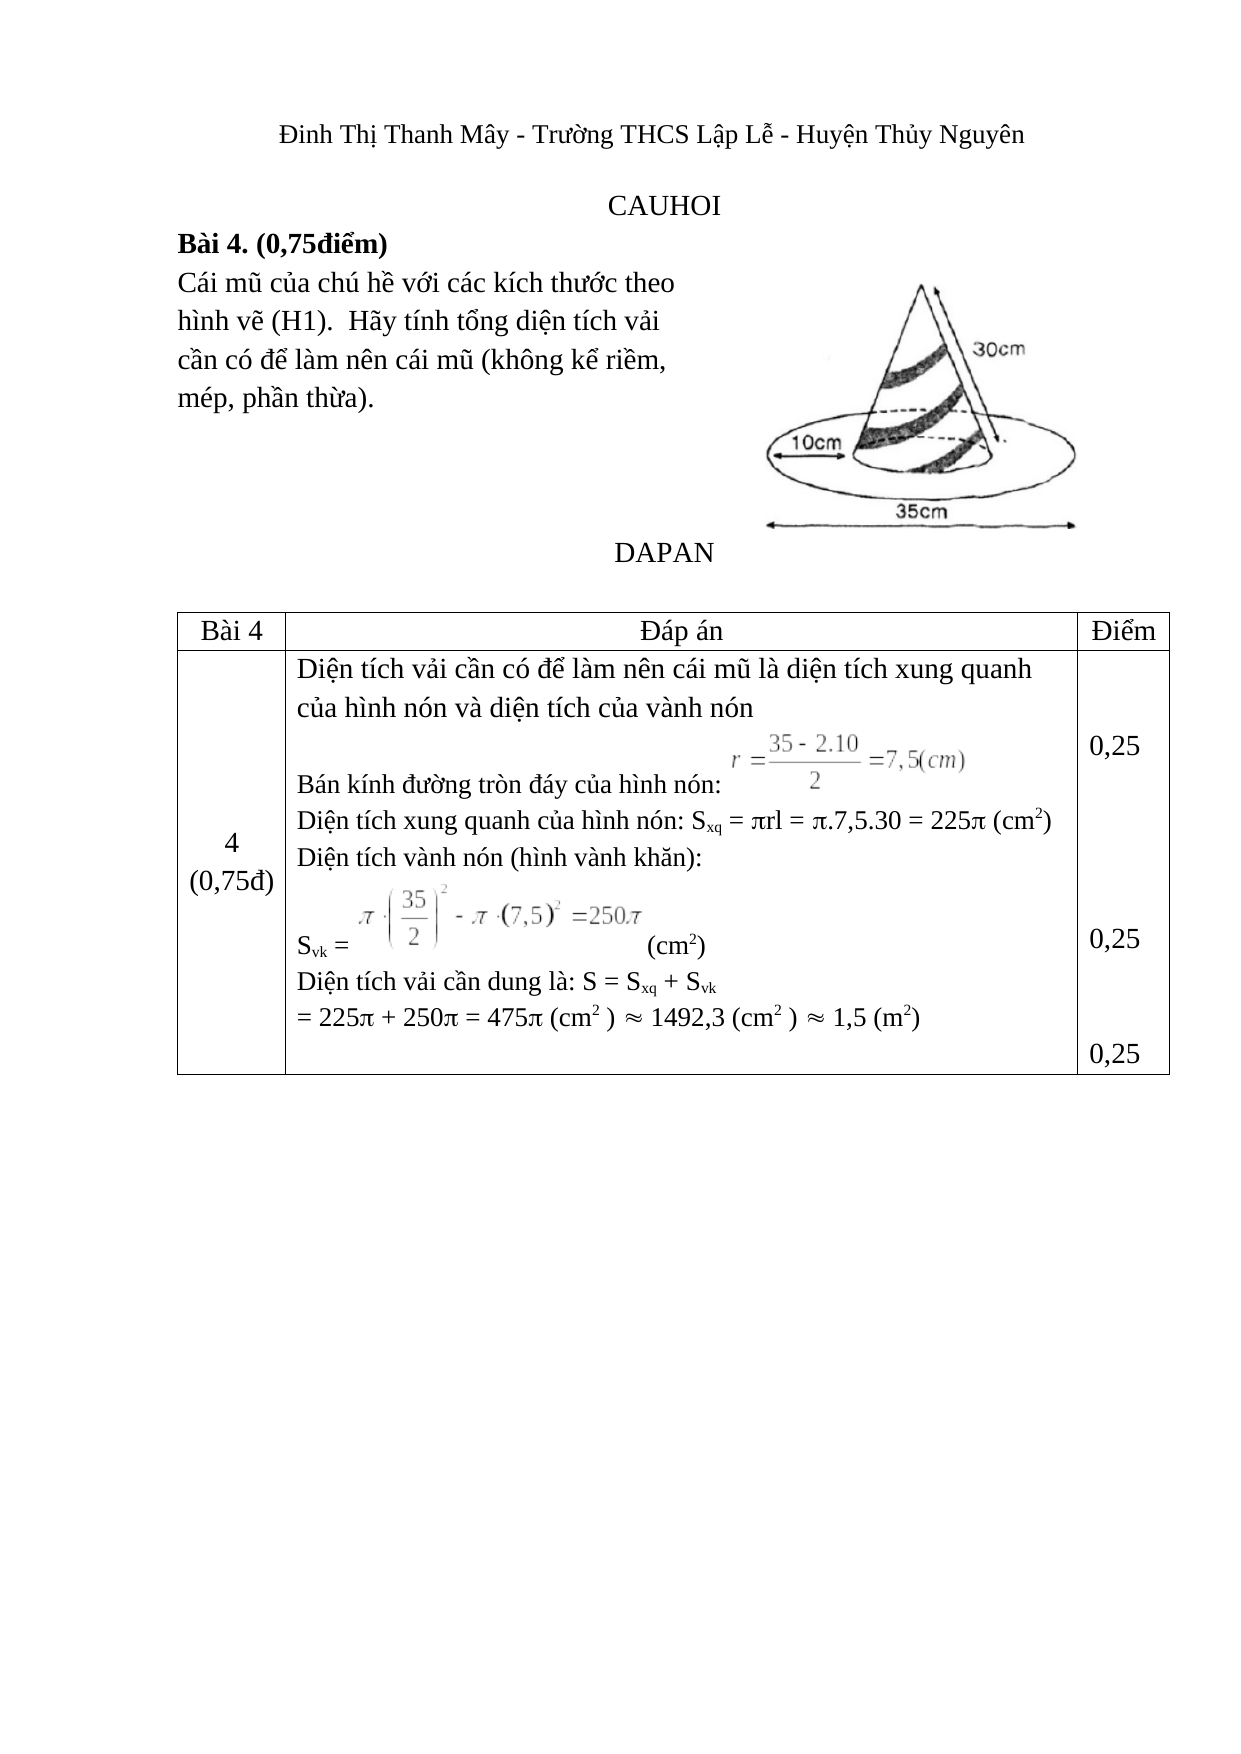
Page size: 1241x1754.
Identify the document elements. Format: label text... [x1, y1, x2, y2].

text Cái mũ của chú hề với các kích thước theo hình vẽ (H1). Hãy tính tổng diện tích vải cần có để làm nên cái mũ (không kể riềm, mép, phần thừa). [177, 265, 1152, 414]
table_header Bài 4 [178, 613, 285, 650]
text Đinh Thị Thanh Mây - Trường THCS Lập Lễ - Huyện Thủy Nguyên [177, 118, 1152, 149]
text DAPAN [177, 535, 1152, 568]
table_header Điểm [1078, 613, 1169, 650]
table_cell Diện tích vải cần có để làm nên cái mũ là diện tích xung quanh của hình nón và diện tích của vành nón Bán kính đường tròn đáy của hình nón: Diện tích xung quanh của hình nón: Sxq = rl = .7,5.30 = 225 (cm2) Diện tích vành nón (hình vành khăn): Svk = (cm2) Diện tích vải cần dung là: S = Sxq + Svk = 225 + 250 = 475 (cm2 ) 1492,3 (cm2 ) 1,5 (m2) [286, 651, 1077, 1074]
picture [718, 267, 1150, 533]
table_cell 4 (0,75đ) [178, 651, 285, 1074]
text CAUHOI [177, 188, 1152, 221]
text Bài 4. (0,75điểm) [177, 226, 1152, 260]
table_header Đáp án [286, 613, 1077, 650]
table_cell 0,25 0,25 0,25 [1078, 651, 1169, 1074]
